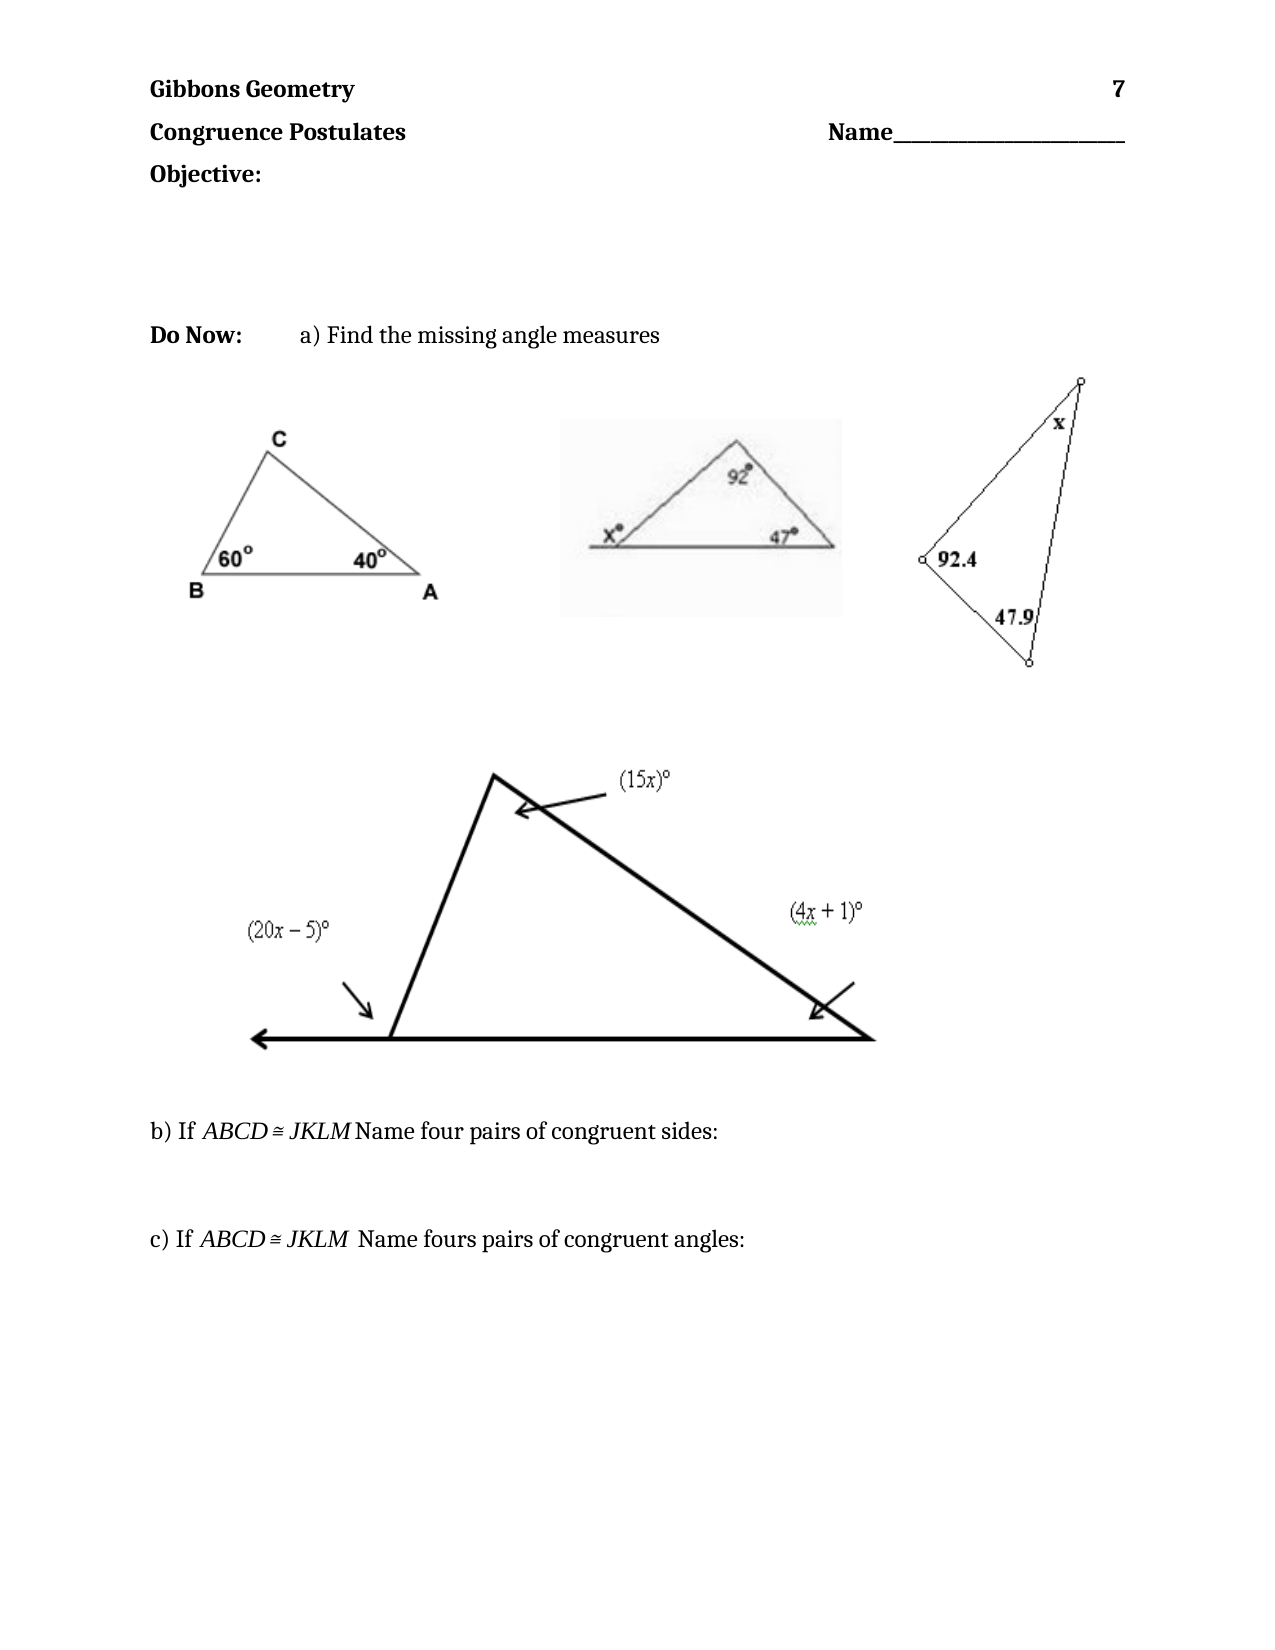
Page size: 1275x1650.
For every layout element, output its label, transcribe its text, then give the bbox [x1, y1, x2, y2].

picture [237, 750, 915, 1062]
picture [173, 401, 456, 636]
picture [914, 374, 1134, 672]
text c) If Name fours pairs of congruent angles: [150, 1224, 1125, 1253]
picture [560, 419, 842, 617]
text Objective: [150, 160, 1125, 189]
text b) If Name four pairs of congruent sides: [150, 1117, 1125, 1146]
text Do Now: a) Find the missing angle measures [150, 321, 1125, 349]
